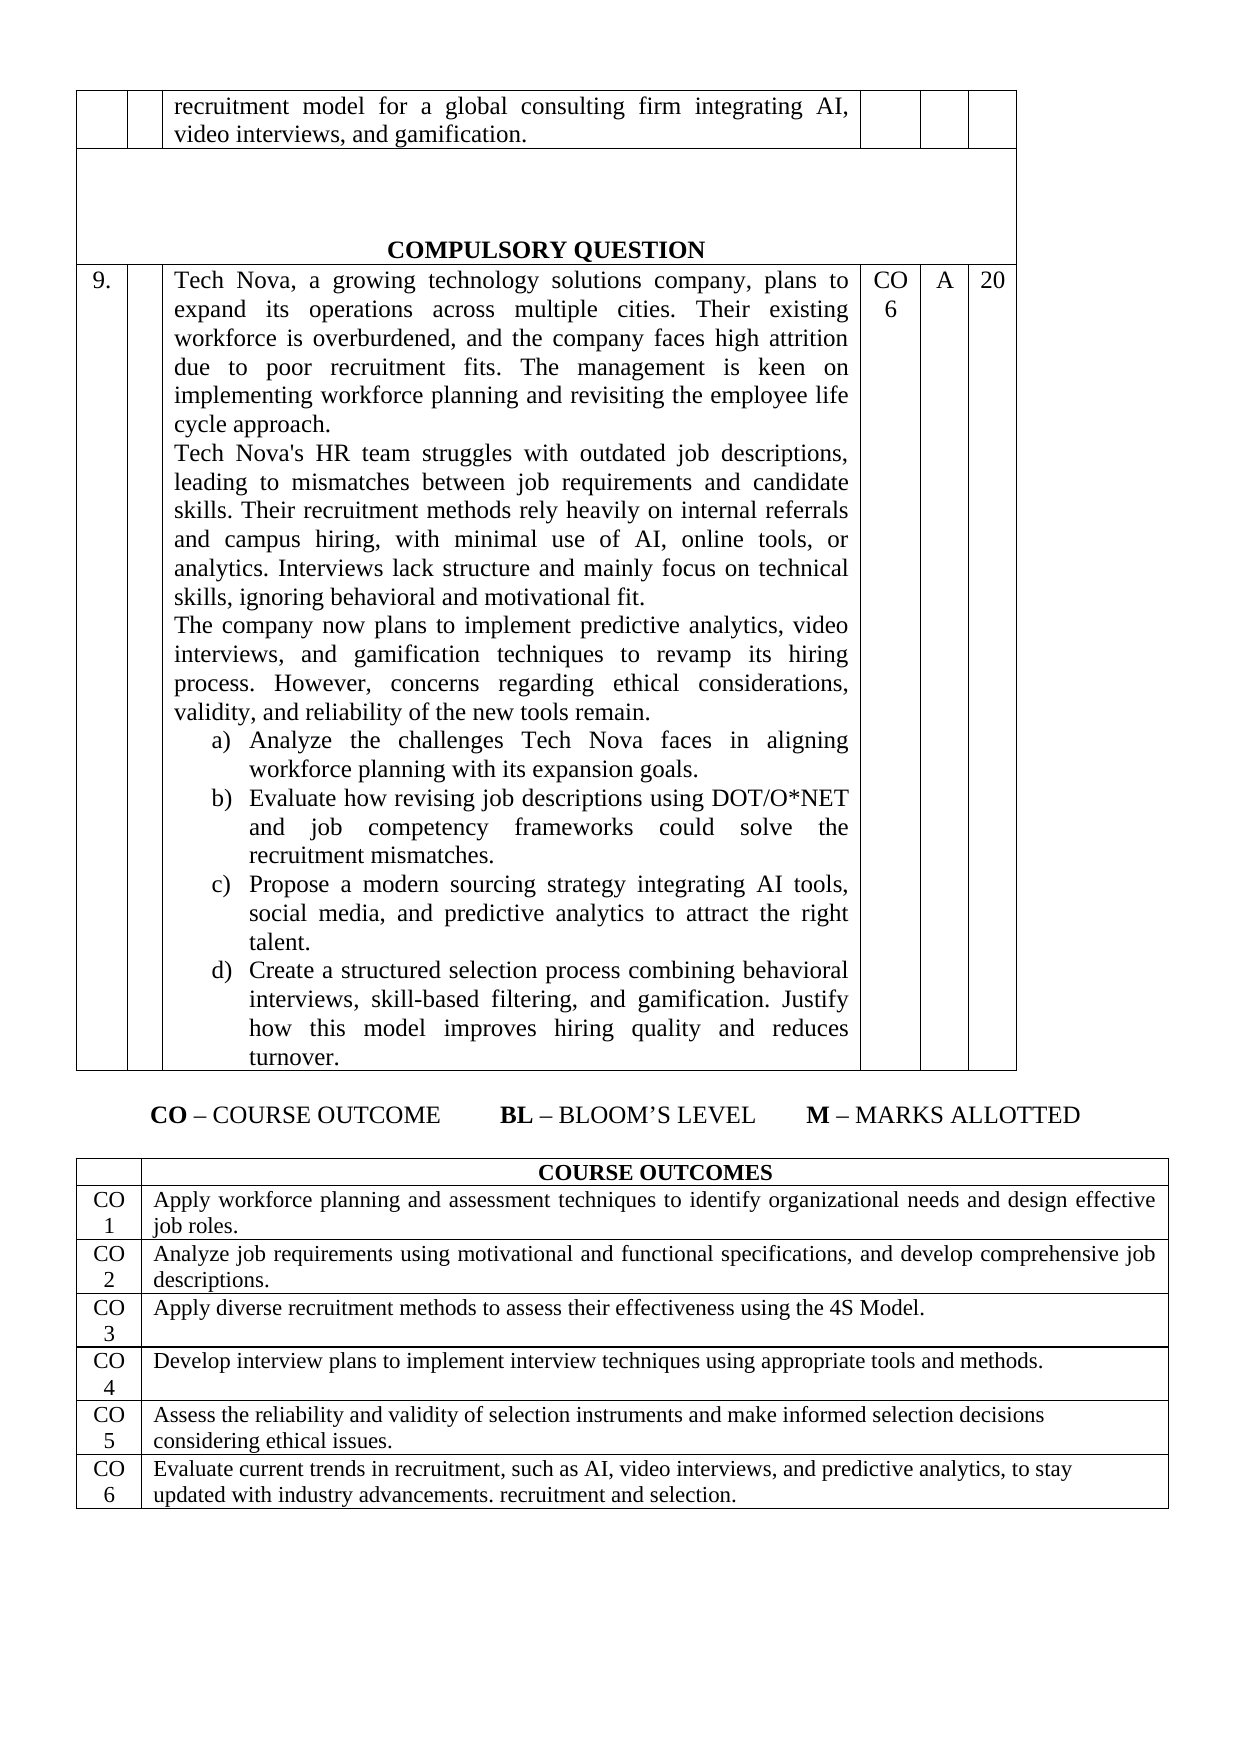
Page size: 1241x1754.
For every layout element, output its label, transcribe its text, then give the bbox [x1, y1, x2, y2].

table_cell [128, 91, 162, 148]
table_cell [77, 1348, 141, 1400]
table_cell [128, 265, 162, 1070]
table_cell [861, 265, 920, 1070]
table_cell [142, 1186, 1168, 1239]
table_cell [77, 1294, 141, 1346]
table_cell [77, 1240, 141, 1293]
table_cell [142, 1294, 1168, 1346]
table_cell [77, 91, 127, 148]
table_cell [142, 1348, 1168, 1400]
text CO – COURSE OUTCOME BL – BLOOM’S LEVEL M – MARKS ALLOTTED [150, 1100, 1090, 1129]
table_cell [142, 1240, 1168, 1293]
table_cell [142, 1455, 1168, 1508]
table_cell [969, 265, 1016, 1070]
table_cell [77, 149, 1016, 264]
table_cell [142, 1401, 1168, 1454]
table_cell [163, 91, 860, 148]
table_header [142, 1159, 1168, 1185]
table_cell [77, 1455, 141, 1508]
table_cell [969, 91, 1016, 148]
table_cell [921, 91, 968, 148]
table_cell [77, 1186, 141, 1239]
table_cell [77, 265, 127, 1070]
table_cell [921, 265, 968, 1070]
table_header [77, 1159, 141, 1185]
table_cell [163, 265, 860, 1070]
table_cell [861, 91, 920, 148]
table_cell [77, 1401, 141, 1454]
